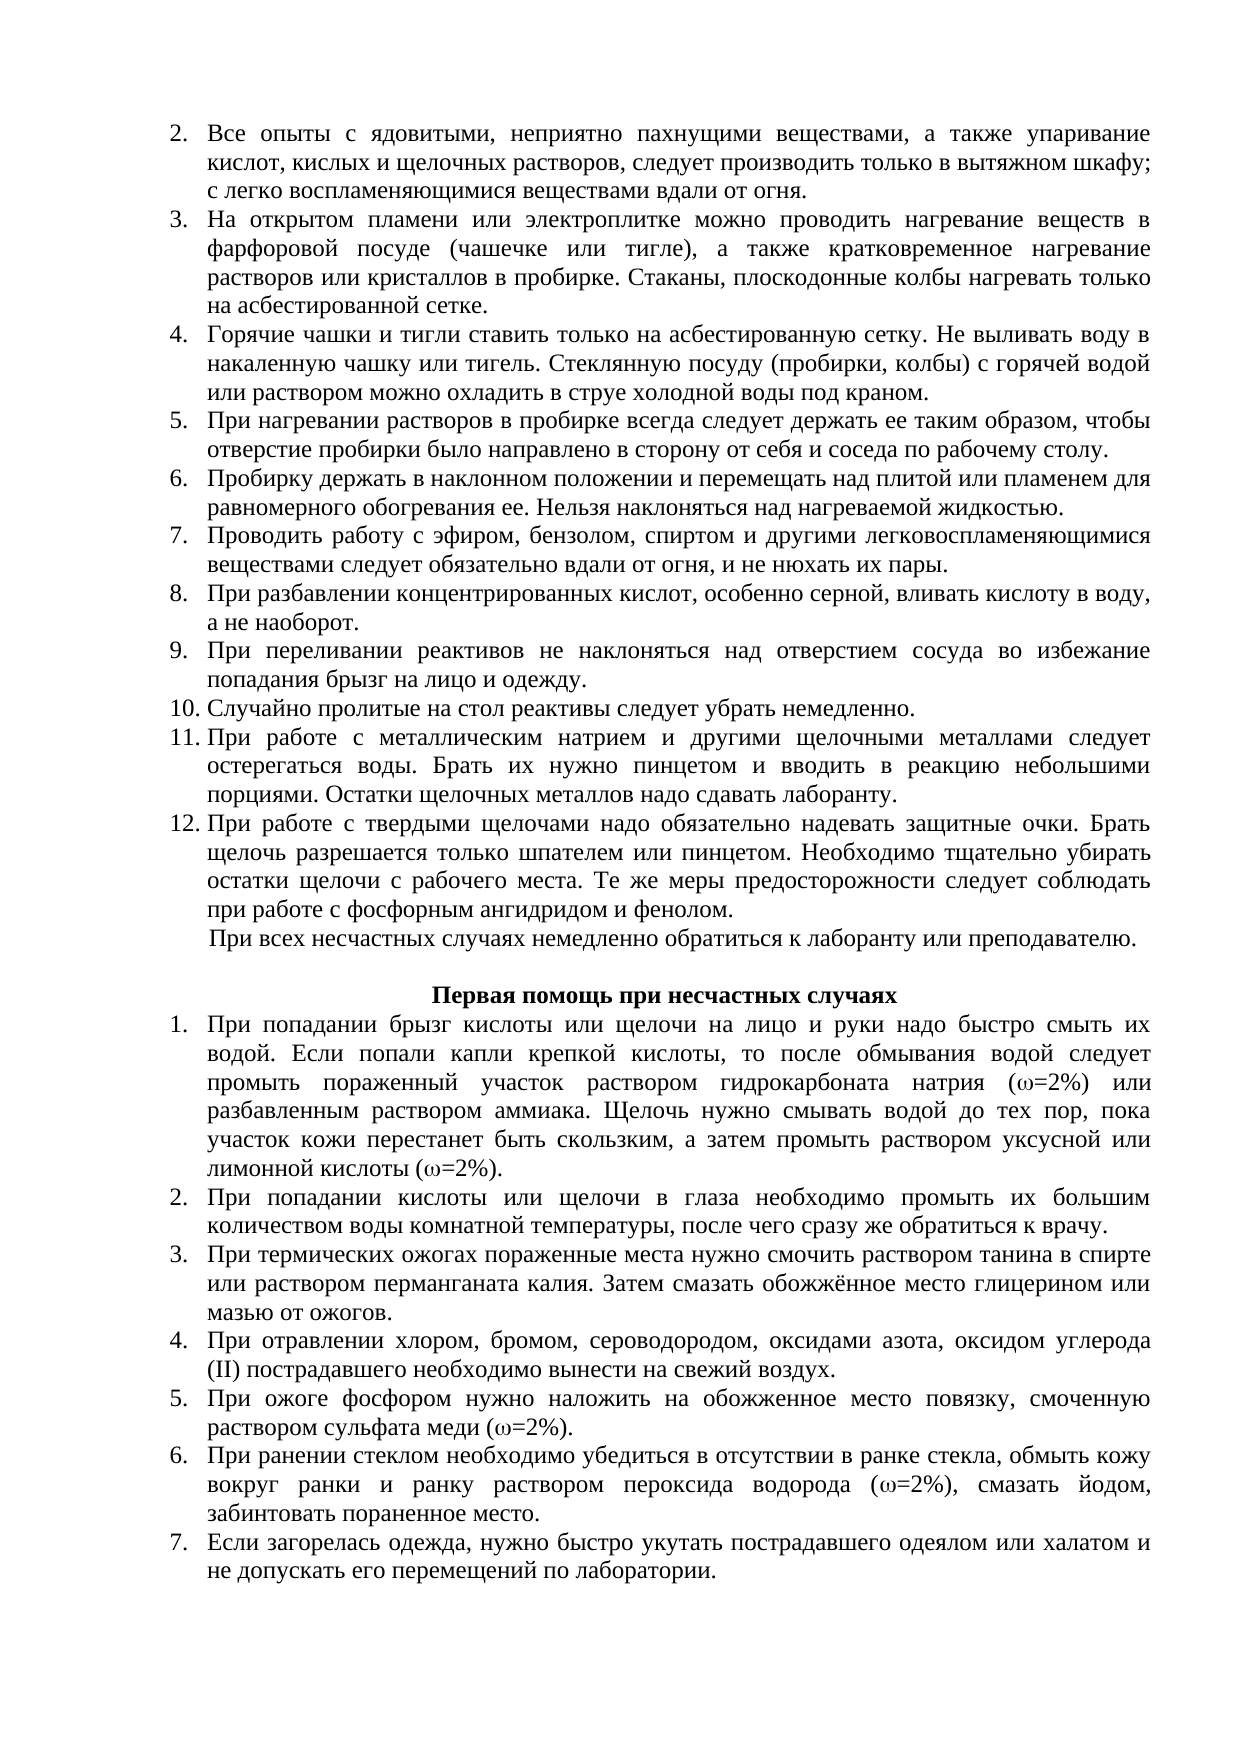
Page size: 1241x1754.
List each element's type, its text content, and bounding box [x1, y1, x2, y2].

list При ожоге фосфором нужно наложить на обожженное место повязку, смоченную раствором сульфата меди (=2%). [169, 1383, 1152, 1441]
list При разбавлении концентрированных кислот, особенно серной, вливать кислоту в воду, а не наоборот. [169, 578, 1152, 636]
list При попадании кислоты или щелочи в глаза необходимо промыть их большим количеством воды комнатной температуры, после чего сразу же обратиться к врачу. [169, 1182, 1152, 1239]
list При нагревании растворов в пробирке всегда следует держать ее таким образом, чтобы отверстие пробирки было направлено в сторону от себя и соседа по рабочему столу. [169, 406, 1152, 463]
list На открытом пламени или электроплитке можно проводить нагревание веществ в фарфоровой посуде (чашечке или тигле), а также кратковременное нагревание растворов или кристаллов в пробирке. Стаканы, плоскодонные колбы нагревать только на асбестированной сетке. [169, 204, 1152, 319]
list При работе с твердыми щелочами надо обязательно надевать защитные очки. Брать щелочь разрешается только шпателем или пинцетом. Необходимо тщательно убирать остатки щелочи с рабочего места. Те же меры предосторожности следует соблюдать при работе с фосфорным ангидридом и фенолом. [169, 808, 1152, 923]
list Если загорелась одежда, нужно быстро укутать пострадавшего одеялом или халатом и не допускать его перемещений по лаборатории. [169, 1527, 1152, 1584]
text При всех несчастных случаях немедленно обратиться к лаборанту или преподавателю. [177, 923, 1152, 952]
list Горячие чашки и тигли ставить только на асбестированную сетку. Не выливать воду в накаленную чашку или тигель. Стеклянную посуду (пробирки, колбы) с горячей водой или раствором можно охладить в струе холодной воды под краном. [169, 319, 1152, 406]
list Все опыты с ядовитыми, неприятно пахнущими веществами, а также упаривание кислот, кислых и щелочных растворов, следует производить только в вытяжном шкафу; с легко воспламеняющимися веществами вдали от огня. [169, 118, 1152, 204]
list Случайно пролитые на стол реактивы следует убрать немедленно. [169, 693, 1152, 722]
list При термических ожогах пораженные места нужно смочить раствором танина в спирте или раствором перманганата калия. Затем смазать обожжённое место глицерином или мазью от ожогов. [169, 1239, 1152, 1326]
text Первая помощь при несчастных случаях [177, 981, 1152, 1009]
list При работе с металлическим натрием и другими щелочными металлами следует остерегаться воды. Брать их нужно пинцетом и вводить в реакцию небольшими порциями. Остатки щелочных металлов надо сдавать лаборанту. [169, 722, 1152, 808]
list При переливании реактивов не наклоняться над отверстием сосуда во избежание попадания брызг на лицо и одежду. [169, 636, 1152, 693]
list При отравлении хлором, бромом, сероводородом, оксидами азота, оксидом углерода (II) пострадавшего необходимо вынести на свежий воздух. [169, 1326, 1152, 1383]
list При попадании брызг кислоты или щелочи на лицо и руки надо быстро смыть их водой. Если попали капли крепкой кислоты, то после обмывания водой следует промыть пораженный участок раствором гидрокарбоната натрия (=2%) или разбавленным раствором аммиака. Щелочь нужно смывать водой до тех пор, пока участок кожи перестанет быть скользким, а затем промыть раствором уксусной или лимонной кислоты (=2%). [169, 1009, 1152, 1182]
list Пробирку держать в наклонном положении и перемещать над плитой или пламенем для равномерного обогревания ее. Нельзя наклоняться над нагреваемой жидкостью. [169, 463, 1152, 521]
list При ранении стеклом необходимо убедиться в отсутствии в ранке стекла, обмыть кожу вокруг ранки и ранку раствором пероксида водорода (=2%), смазать йодом, забинтовать пораненное место. [169, 1441, 1152, 1527]
list Проводить работу с эфиром, бензолом, спиртом и другими легковоспламеняющимися веществами следует обязательно вдали от огня, и не нюхать их пары. [169, 521, 1152, 578]
